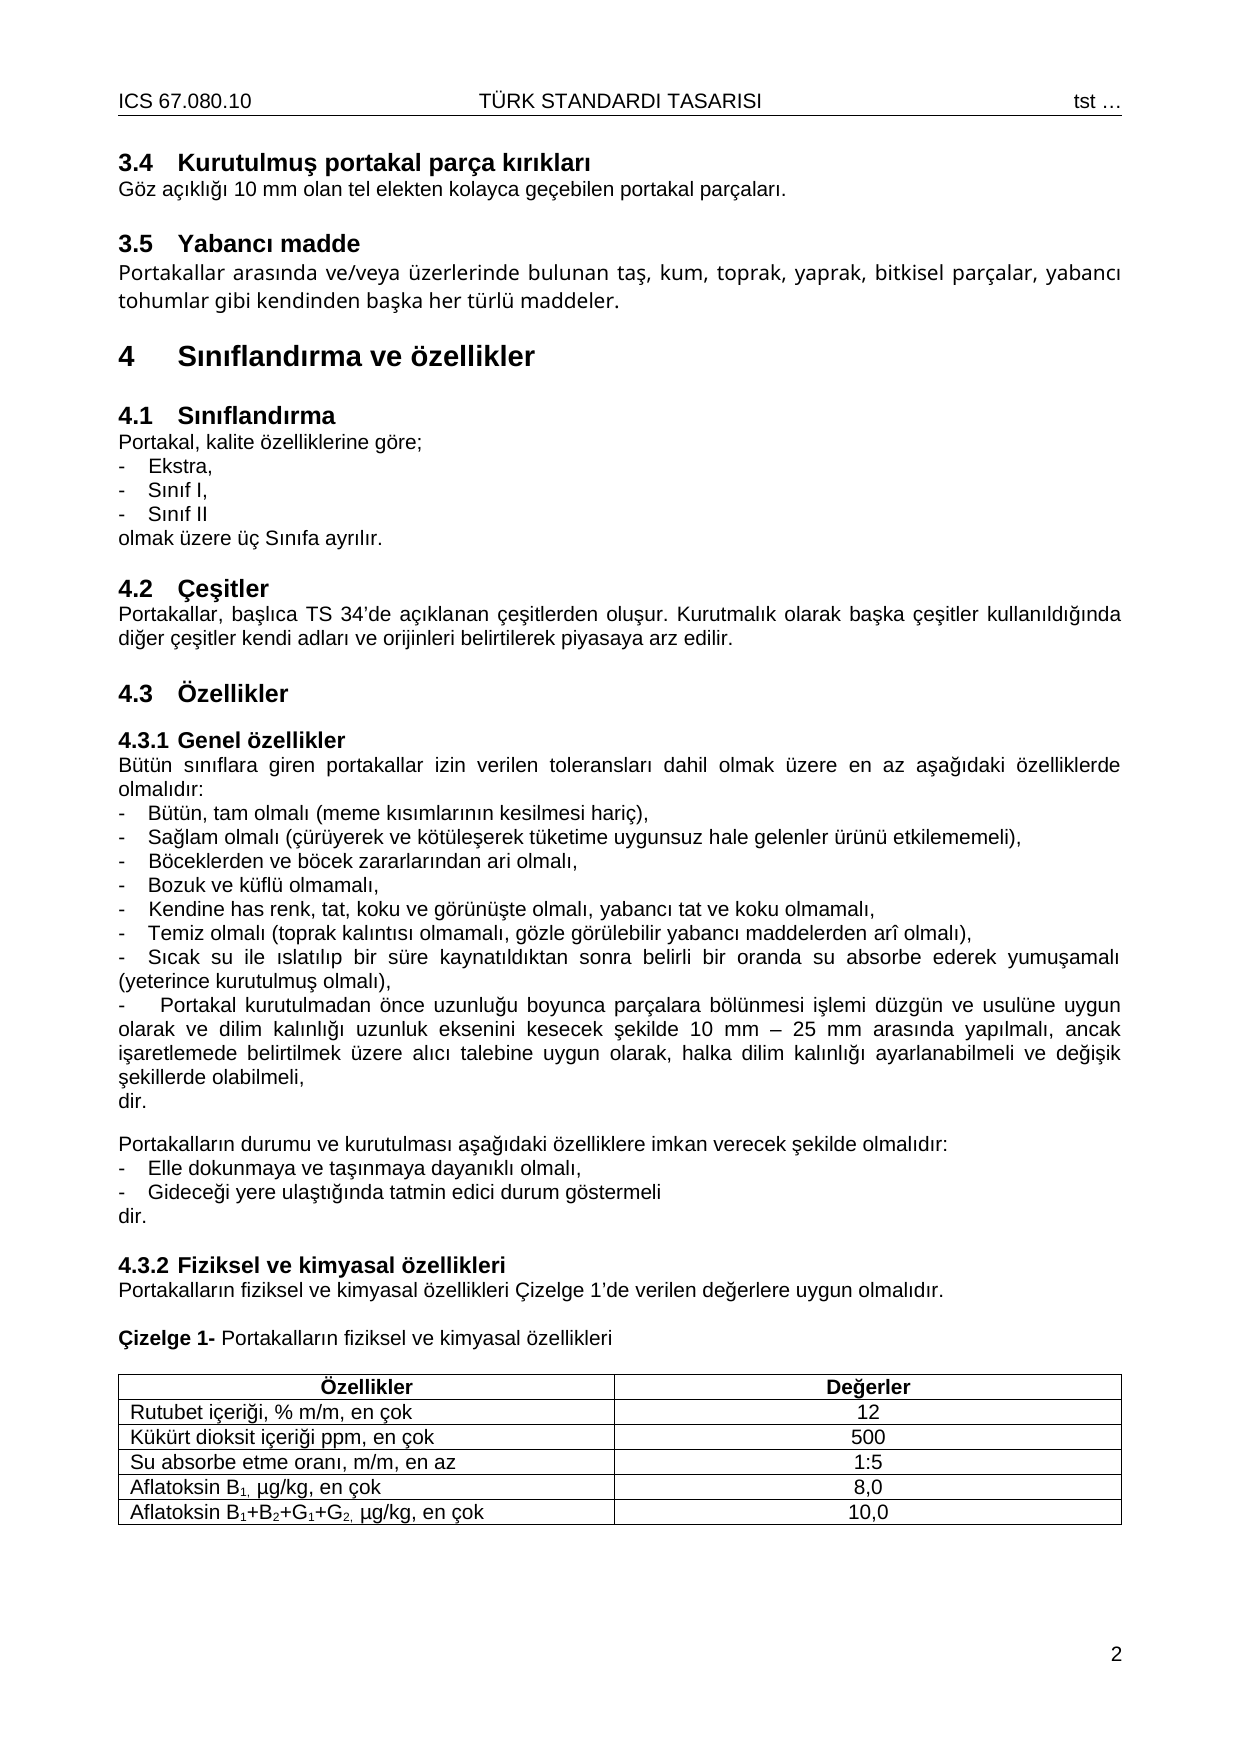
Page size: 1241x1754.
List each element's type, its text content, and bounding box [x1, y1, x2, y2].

table_cell 10,0 [615, 1500, 1121, 1524]
subtitle 3.4 Kurutulmuş portakal parça kırıkları [118, 148, 1122, 176]
table_cell Kükürt dioksit içeriği ppm, en çok [119, 1425, 614, 1449]
text - Kendine has renk, tat, koku ve görünüşte olmalı, yabancı tat ve koku olmamalı, [118, 897, 1122, 921]
text Göz açıklığı 10 mm olan tel elekten kolayca geçebilen portakal parçaları. [118, 176, 1122, 200]
subtitle 4 Sınıflandırma ve özellikler [118, 339, 1122, 372]
text Portakal, kalite özelliklerine göre; [118, 430, 1122, 454]
text Portakallar, başlıca TS 34’de açıklanan çeşitlerden oluşur. Kurutmalık olarak başka çeşitler kullanıldığında diğer çeşitler kendi adları ve orijinleri belirtilerek piyasaya arz edilir. [118, 602, 1122, 650]
text - Ekstra, [118, 454, 1122, 478]
text - Portakal kurutulmadan önce uzunluğu boyunca parçalara bölünmesi işlemi düzgün ve usulüne uygun olarak ve dilim kalınlığı uzunluk eksenini kesecek şekilde 10 mm – 25 mm arasında yapılmalı, ancak işaretlemede belirtilmek üzere alıcı talebine uygun olarak, halka dilim kalınlığı ayarlanabilmeli ve değişik şekillerde olabilmeli, [118, 993, 1122, 1089]
subtitle 4.3 Özellikler [118, 679, 1122, 708]
text - Temiz olmalı (toprak kalıntısı olmamalı, gözle görülebilir yabancı maddelerden arî olmalı), [118, 921, 1122, 945]
text - Bütün, tam olmalı (meme kısımlarının kesilmesi hariç), [118, 801, 1122, 825]
text - Böceklerden ve böcek zararlarından ari olmalı, [118, 849, 1122, 873]
text Portakalların durumu ve kurutulması aşağıdaki özelliklere imkan verecek şekilde olmalıdır: [118, 1132, 1122, 1156]
text - Gideceği yere ulaştığında tatmin edici durum göstermeli [118, 1180, 1122, 1204]
text Bütün sınıflara giren portakallar izin verilen toleransları dahil olmak üzere en az aşağıdaki özelliklerde olmalıdır: [118, 753, 1122, 801]
text - Elle dokunmaya ve taşınmaya dayanıklı olmalı, [118, 1156, 1122, 1180]
text - Sınıf II [118, 502, 1122, 526]
text - Sınıf I, [118, 478, 1122, 502]
table_header Özellikler [119, 1375, 614, 1399]
subtitle 4.3.2 Fiziksel ve kimyasal özellikleri [118, 1252, 1122, 1278]
table_cell Rutubet içeriği, % m/m, en çok [119, 1400, 614, 1424]
text - Sağlam olmalı (çürüyerek ve kötüleşerek tüketime uygunsuz hale gelenler ürünü etkilememeli), [118, 825, 1122, 849]
text dir. [118, 1089, 1122, 1113]
table_cell 500 [615, 1425, 1121, 1449]
text Çizelge 1- Portakalların fiziksel ve kimyasal özellikleri [118, 1326, 1122, 1350]
table_cell 12 [615, 1400, 1121, 1424]
table_cell 1:5 [615, 1450, 1121, 1474]
subtitle 4.2 Çeşitler [118, 573, 1122, 602]
table_cell Su absorbe etme oranı, m/m, en az [119, 1450, 614, 1474]
table_cell 8,0 [615, 1475, 1121, 1499]
text - Sıcak su ile ıslatılıp bir süre kaynatıldıktan sonra belirli bir oranda su absorbe ederek yumuşamalı (yeterince kurutulmuş olmalı), [118, 945, 1122, 993]
table_cell Aflatoksin B1, µg/kg, en çok [119, 1475, 614, 1499]
text Portakalların fiziksel ve kimyasal özellikleri Çizelge 1’de verilen değerlere uygun olmalıdır. [118, 1278, 1122, 1302]
table_header Değerler [615, 1375, 1121, 1399]
text Portakallar arasında ve/veya üzerlerinde bulunan taş, kum, toprak, yaprak, bitkisel parçalar, yabancı tohumlar gibi kendinden başka her türlü maddeler. [118, 258, 1122, 315]
subtitle 4.1 Sınıflandırma [118, 401, 1122, 430]
subtitle 3.5 Yabancı madde [118, 229, 1122, 258]
table_cell Aflatoksin B1+B2+G1+G2, µg/kg, en çok [119, 1500, 614, 1524]
text olmak üzere üç Sınıfa ayrılır. [118, 526, 1122, 549]
text dir. [118, 1204, 1122, 1228]
text - Bozuk ve küflü olmamalı, [118, 873, 1122, 897]
subtitle 4.3.1 Genel özellikler [118, 727, 1122, 753]
